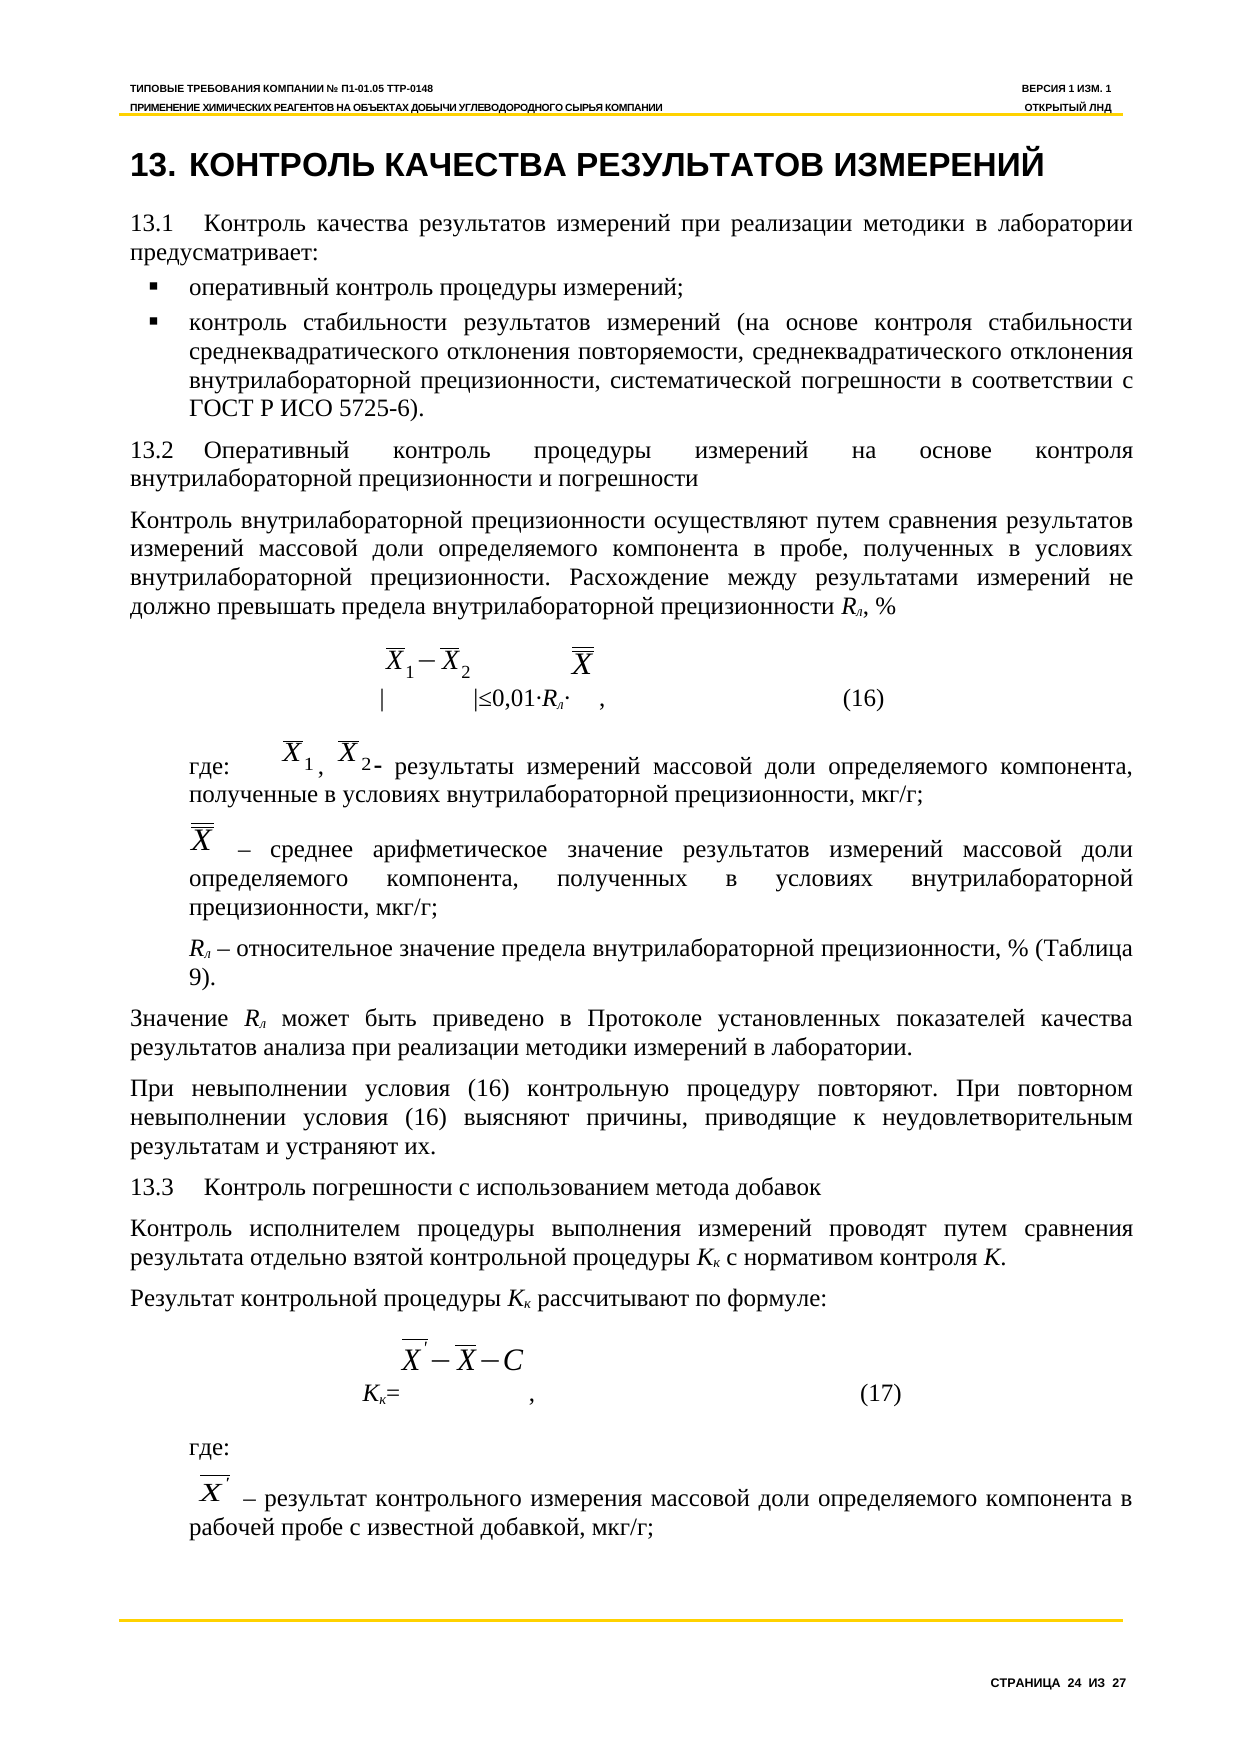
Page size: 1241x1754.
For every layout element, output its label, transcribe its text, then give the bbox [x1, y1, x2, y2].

list КОНТРОЛЬ КАЧЕСТВА РЕЗУЛЬТАТОВ ИЗМЕРЕНИЙ [130, 145, 1134, 183]
list оперативный контроль процедуры измерений; [148, 272, 1134, 301]
text – среднее арифметическое значение результатов измерений массовой доли определяемого компонента, полученных в условиях внутрилабораторной прецизионности, мкг/г; [189, 821, 1134, 921]
text ||≤0,01∙Rл∙, (16) [130, 645, 1134, 712]
text При невыполнении условия (16) контрольную процедуру повторяют. При повторном невыполнении условия (16) выясняют причины, приводящие к неудовлетворительным результатам и устраняют их. [130, 1073, 1134, 1159]
text Результат контрольной процедуры Кк рассчитывают по формуле: [130, 1283, 1134, 1312]
text Контроль внутрилабораторной прецизионности осуществляют путем сравнения результатов измерений массовой доли определяемого компонента в пробе, полученных в условиях внутрилабораторной прецизионности. Расхождение между результатами измерений не должно превышать предела внутрилабораторной прецизионности Rл, % [130, 505, 1134, 620]
text где: , результаты измерений массовой доли определяемого компонента, полученные в условиях внутрилабораторной прецизионности, мкг/г; [189, 737, 1134, 808]
list контроль стабильности результатов измерений (на основе контроля стабильности среднеквадратического отклонения повторяемости, среднеквадратического отклонения внутрилабораторной прецизионности, систематической погрешности в соответствии с ГОСТ Р ИСО 5725-6). [148, 307, 1134, 422]
list Контроль погрешности с использованием метода добавок [130, 1172, 1134, 1201]
text – результат контрольного измерения массовой доли определяемого компонента в рабочей пробе с известной добавкой, мкг/г; [189, 1473, 1134, 1541]
text Rл – относительное значение предела внутрилабораторной прецизионности, % (Таблица 9). [189, 933, 1134, 991]
list Контроль качества результатов измерений при реализации методики в лаборатории предусматривает: [130, 208, 1134, 266]
list Оперативный контроль процедуры измерений на основе контроля внутрилабораторной прецизионности и погрешности [130, 435, 1134, 492]
text Кк=, (17) [130, 1337, 1134, 1407]
text Контроль исполнителем процедуры выполнения измерений проводят путем сравнения результата отдельно взятой контрольной процедуры Кк с нормативом контроля К. [130, 1213, 1134, 1271]
text где: [189, 1432, 1134, 1461]
text Значение Rл может быть приведено в Протоколе установленных показателей качества результатов анализа при реализации методики измерений в лаборатории. [130, 1003, 1134, 1061]
